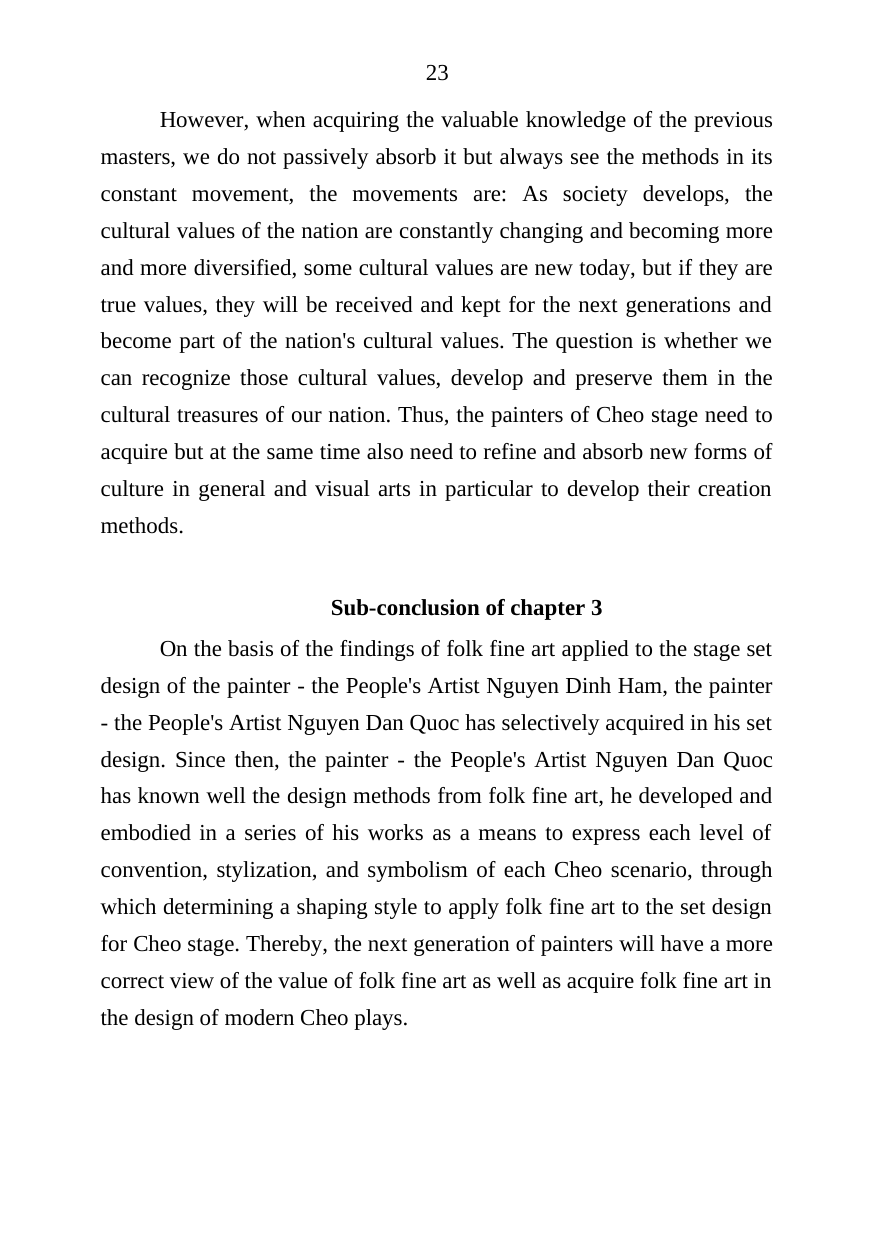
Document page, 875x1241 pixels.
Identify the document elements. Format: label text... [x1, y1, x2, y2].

text On the basis of the findings of folk fine art applied to the stage set design of the painter - the People's Artist Nguyen Dinh Ham, the painter - the People's Artist Nguyen Dan Quoc has selectively acquired in his set design. Since then, the painter - the People's Artist Nguyen Dan Quoc has known well the design methods from folk fine art, he developed and embodied in a series of his works as a means to express each level of convention, stylization, and symbolism of each Cheo scenario, through which determining a shaping style to apply folk fine art to the set design for Cheo stage. Thereby, the next generation of painters will have a more correct view of the value of folk fine art as well as acquire folk fine art in the design of modern Cheo plays. [100, 635, 774, 1030]
text However, when acquiring the valuable knowledge of the previous masters, we do not passively absorb it but always see the methods in its constant movement, the movements are: As society develops, the cultural values of the nation are constantly changing and becoming more and more diversified, some cultural values are new today, but if they are true values, they will be received and kept for the next generations and become part of the nation's cultural values. The question is whether we can recognize those cultural values, develop and preserve them in the cultural treasures of our nation. Thus, the painters of Cheo stage need to acquire but at the same time also need to refine and absorb new forms of culture in general and visual arts in particular to develop their creation methods. [100, 106, 774, 538]
text Sub-conclusion of chapter 3 [100, 594, 774, 620]
